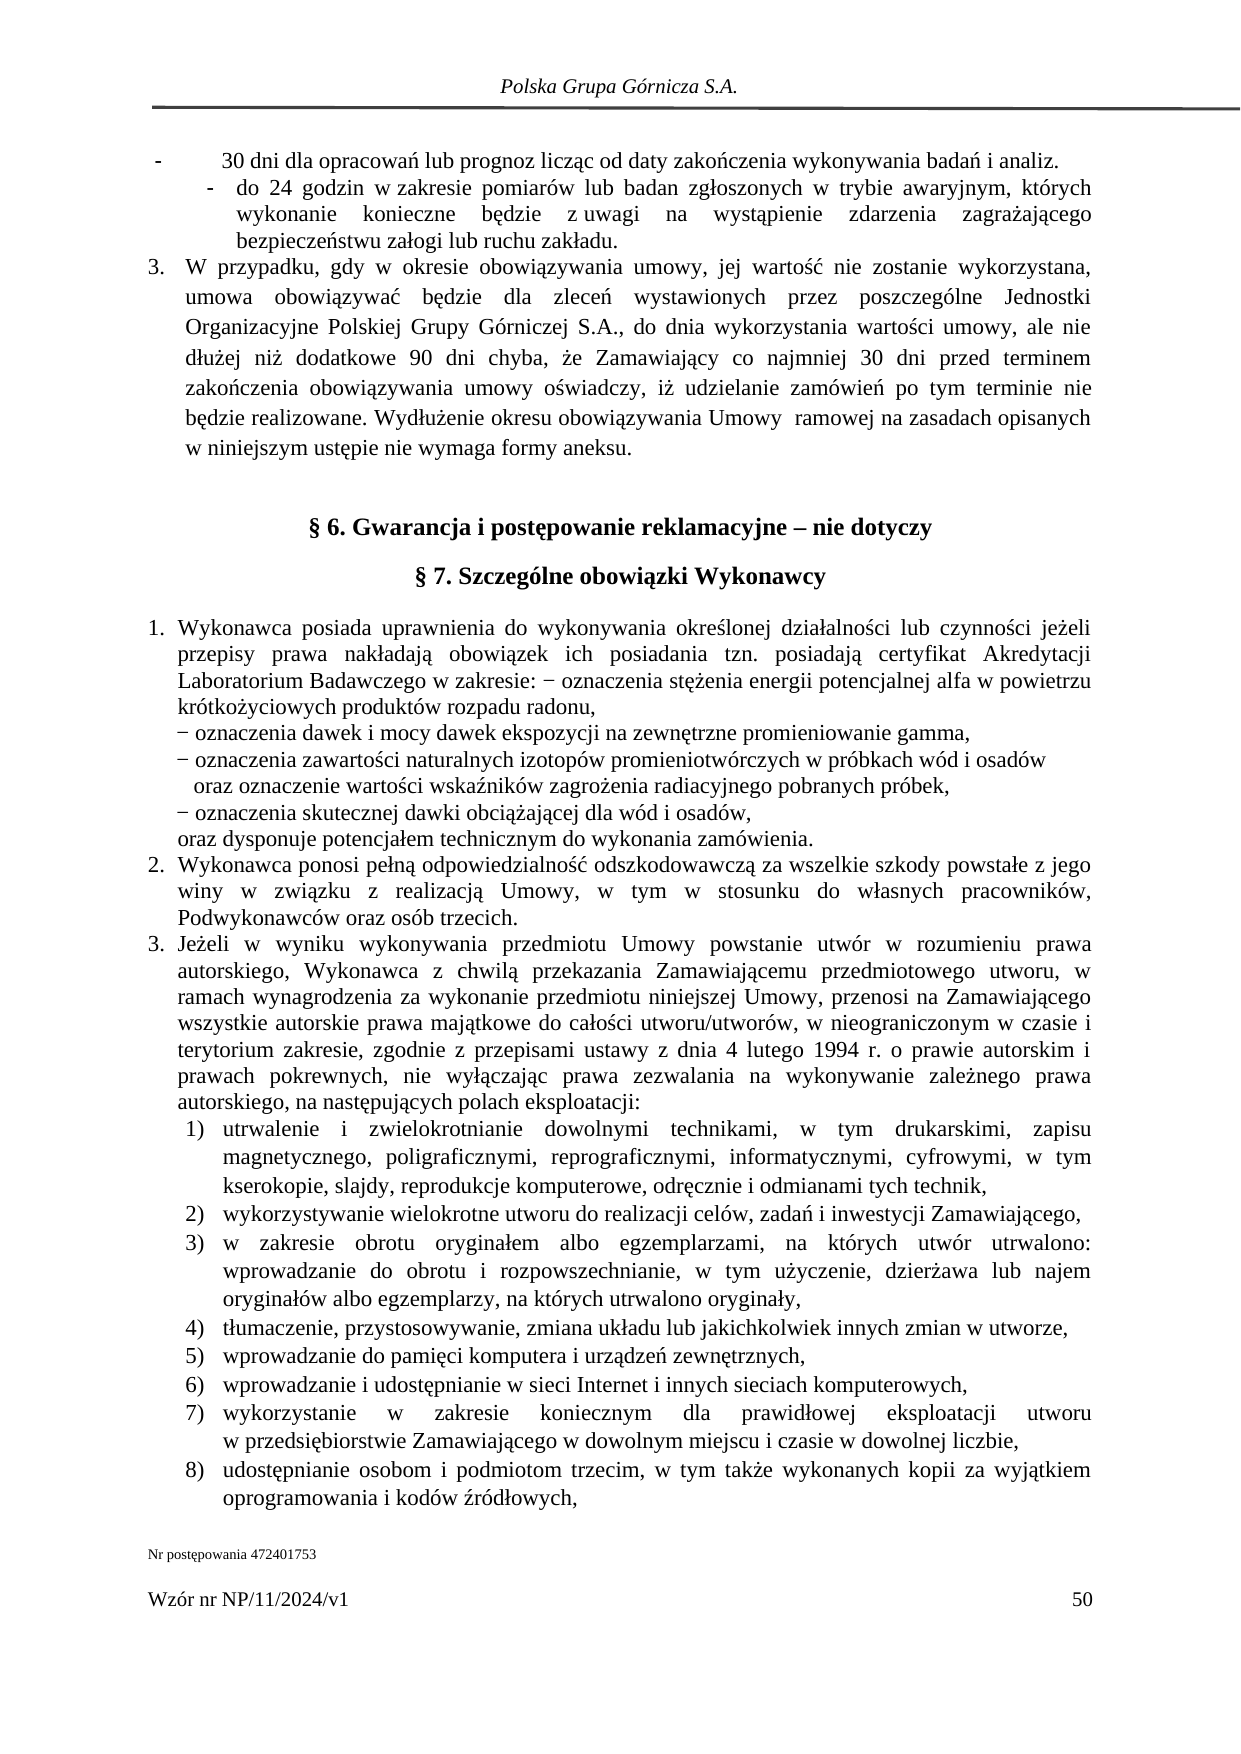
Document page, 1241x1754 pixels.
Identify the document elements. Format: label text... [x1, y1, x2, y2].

subtitle § 7. Szczególne obowiązki Wykonawcy [148, 561, 1093, 590]
text − oznaczenia skutecznej dawki obciążającej dla wód i osadów, [148, 798, 1093, 825]
list Jeżeli w wyniku wykonywania przedmiotu Umowy powstanie utwór w rozumieniu prawa autorskiego, Wykonawca z chwilą przekazania Zamawiającemu przedmiotowego utworu, w ramach wynagrodzenia za wykonanie przedmiotu niniejszej Umowy, przenosi na Zamawiającego wszystkie autorskie prawa majątkowe do całości utworu/utworów, w nieograniczonym w czasie i terytorium zakresie, zgodnie z przepisami ustawy z dnia 4 lutego 1994 r. o prawie autorskim i prawach pokrewnych, nie wyłączając prawa zezwalania na wykonywanie zależnego prawa autorskiego, na następujących polach eksploatacji: [148, 930, 1093, 1115]
text − oznaczenia dawek i mocy dawek ekspozycji na zewnętrzne promieniowanie gamma, [148, 719, 1093, 746]
list W przypadku, gdy w okresie obowiązywania umowy, jej wartość nie zostanie wykorzystana, umowa obowiązywać będzie dla zleceń wystawionych przez poszczególne Jednostki Organizacyjne Polskiej Grupy Górniczej S.A., do dnia wykorzystania wartości umowy, ale nie dłużej niż dodatkowe 90 dni chyba, że Zamawiający co najmniej 30 dni przed terminem zakończenia obowiązywania umowy oświadczy, iż udzielanie zamówień po tym terminie nie będzie realizowane. Wydłużenie okresu obowiązywania Umowy ramowej na zasadach opisanych w niniejszym ustępie nie wymaga formy aneksu. [148, 253, 1093, 461]
list w zakresie obrotu oryginałem albo egzemplarzami, na których utwór utrwalono: wprowadzanie do obrotu i rozpowszechnianie, w tym użyczenie, dzierżawa lub najem oryginałów albo egzemplarzy, na których utrwalono oryginały, [185, 1228, 1093, 1312]
list Wykonawca ponosi pełną odpowiedzialność odszkodowawczą za wszelkie szkody powstałe z jego winy w związku z realizacją Umowy, w tym w stosunku do własnych pracowników, Podwykonawców oraz osób trzecich. [148, 851, 1093, 930]
list wprowadzanie i udostępnianie w sieci Internet i innych sieciach komputerowych, [185, 1371, 1093, 1397]
list do 24 godzin w zakresie pomiarów lub badan zgłoszonych w trybie awaryjnym, których wykonanie konieczne będzie z uwagi na wystąpienie zdarzenia zagrażającego bezpieczeństwu załogi lub ruchu zakładu. [207, 174, 1093, 253]
list Wykonawca posiada uprawnienia do wykonywania określonej działalności lub czynności jeżeli przepisy prawa nakładają obowiązek ich posiadania tzn. posiadają certyfikat Akredytacji Laboratorium Badawczego w zakresie: − oznaczenia stężenia energii potencjalnej alfa w powietrzu krótkożyciowych produktów rozpadu radonu, [148, 614, 1093, 719]
list wprowadzanie do pamięci komputera i urządzeń zewnętrznych, [185, 1342, 1093, 1369]
list utrwalenie i zwielokrotnianie dowolnymi technikami, w tym drukarskimi, zapisu magnetycznego, poligraficznymi, reprograficznymi, informatycznymi, cyfrowymi, w tym kserokopie, slajdy, reprodukcje komputerowe, odręcznie i odmianami tych technik, [185, 1115, 1093, 1198]
list wykorzystywanie wielokrotne utworu do realizacji celów, zadań i inwestycji Zamawiającego, [185, 1200, 1093, 1226]
subtitle § 6. Gwarancja i postępowanie reklamacyjne – nie dotyczy [148, 512, 1093, 540]
text oraz dysponuje potencjałem technicznym do wykonania zamówienia. [177, 825, 1093, 851]
list wykorzystanie w zakresie koniecznym dla prawidłowej eksploatacji utworu w przedsiębiorstwie Zamawiającego w dowolnym miejscu i czasie w dowolnej liczbie, [185, 1399, 1093, 1454]
list tłumaczenie, przystosowywanie, zmiana układu lub jakichkolwiek innych zmian w utworze, [185, 1314, 1093, 1340]
list udostępnianie osobom i podmiotom trzecim, w tym także wykonanych kopii za wyjątkiem oprogramowania i kodów źródłowych, [185, 1456, 1093, 1511]
list 30 dni dla opracowań lub prognoz licząc od daty zakończenia wykonywania badań i analiz. [148, 148, 1093, 174]
text − oznaczenia zawartości naturalnych izotopów promieniotwórczych w próbkach wód i osadów oraz oznaczenie wartości wskaźników zagrożenia radiacyjnego pobranych próbek, [148, 746, 1093, 798]
